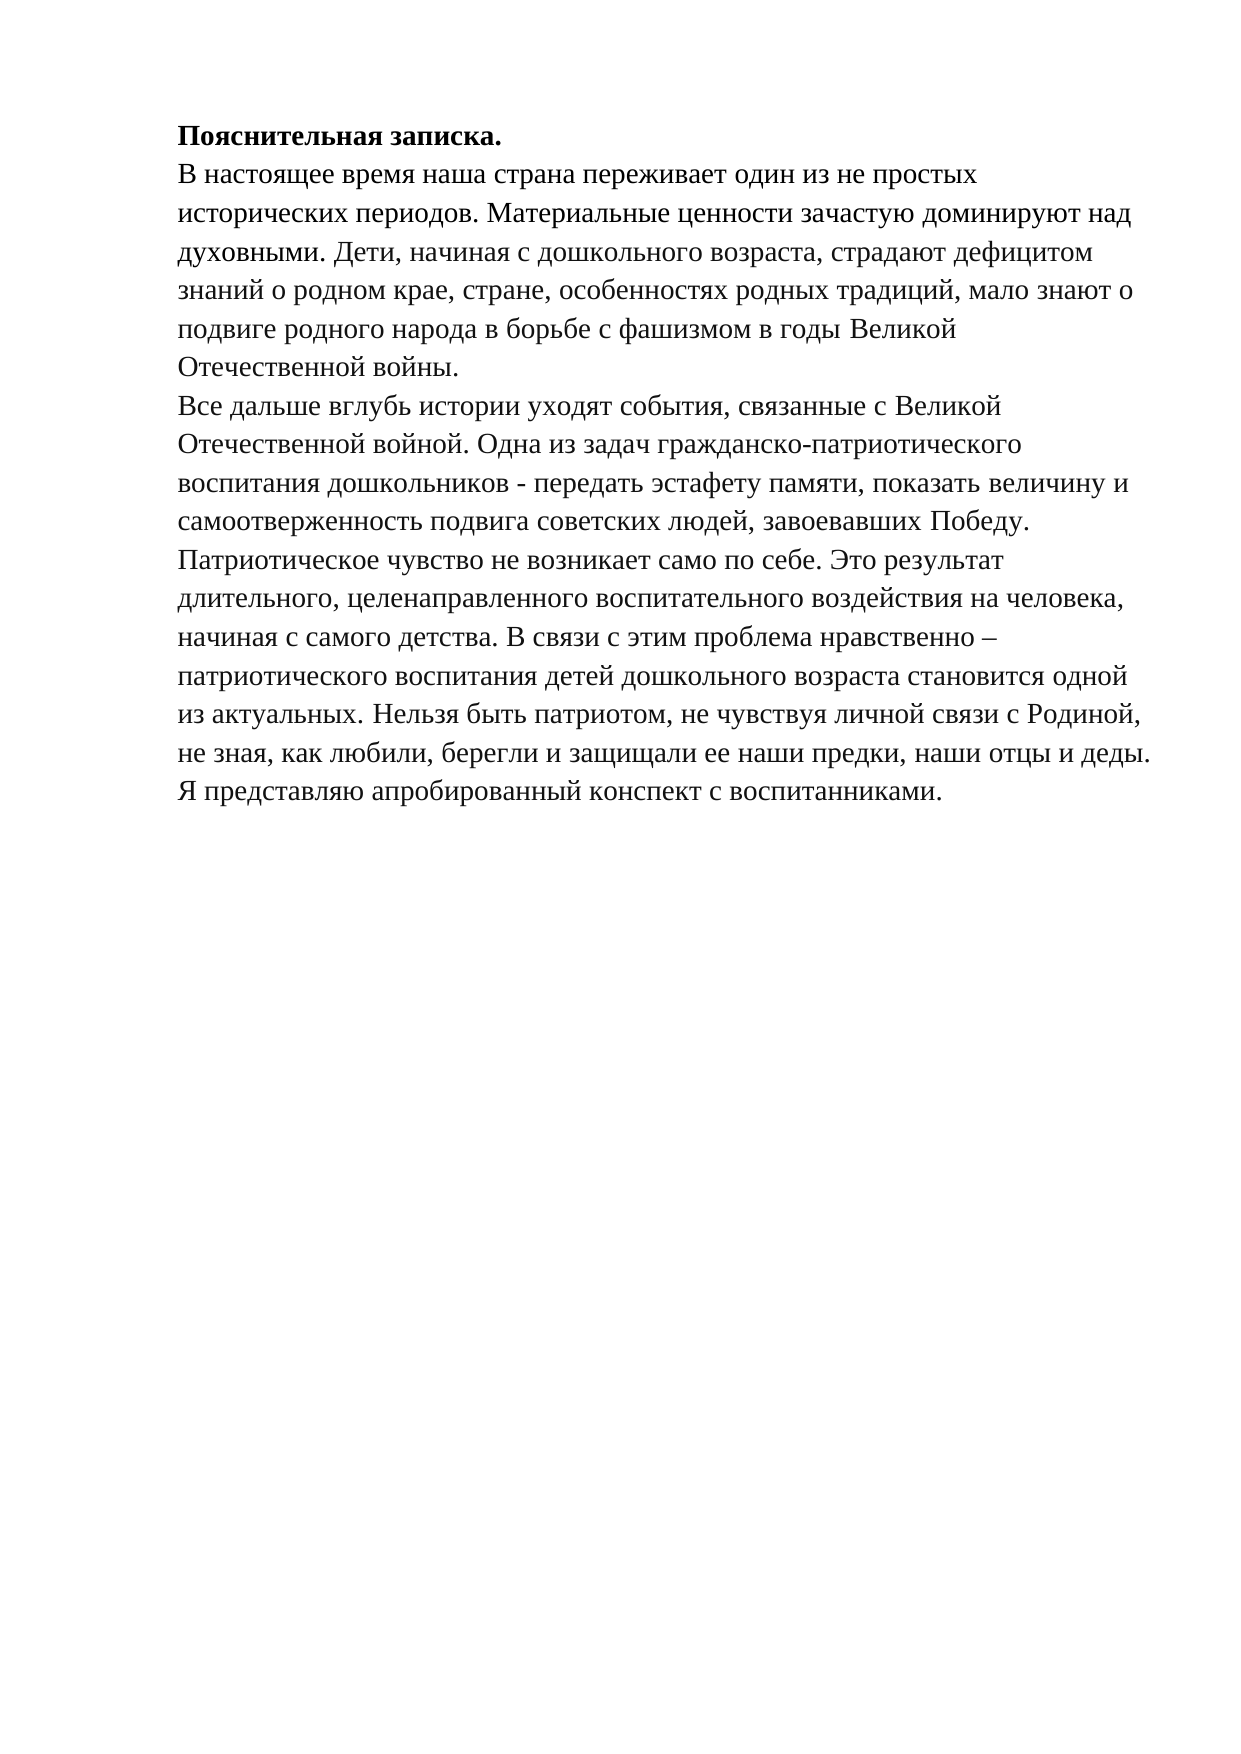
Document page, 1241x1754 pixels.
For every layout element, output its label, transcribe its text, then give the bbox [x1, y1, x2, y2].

text В настоящее время наша страна переживает один из не простых исторических периодов. Материальные ценности зачастую доминируют над духовными. Дети, начиная с дошкольного возраста, страдают дефицитом знаний о родном крае, стране, особенностях родных традиций, мало знают о подвиге родного народа в борьбе с фашизмом в годы Великой Отечественной войны. [177, 157, 1152, 383]
text Отечественной войной. Одна из задач гражданско-патриотического воспитания дошкольников - передать эстафету памяти, показать величину и самоотверженность подвига советских людей, завоевавших Победу. [177, 426, 1152, 537]
text Все дальше вглубь истории уходят события, связанные с Великой [177, 388, 1152, 421]
text Пояснительная записка. [177, 118, 1152, 152]
text Патриотическое чувство не возникает само по себе. Это результат длительного, целенаправленного воспитательного воздействия на человека, начиная с самого детства. В связи с этим проблема нравственно – патриотического воспитания детей дошкольного возраста становится одной из актуальных. Нельзя быть патриотом, не чувствуя личной связи с Родиной, не зная, как любили, берегли и защищали ее наши предки, наши отцы и деды. Я представляю апробированный конспект с воспитанниками. [177, 542, 1152, 807]
